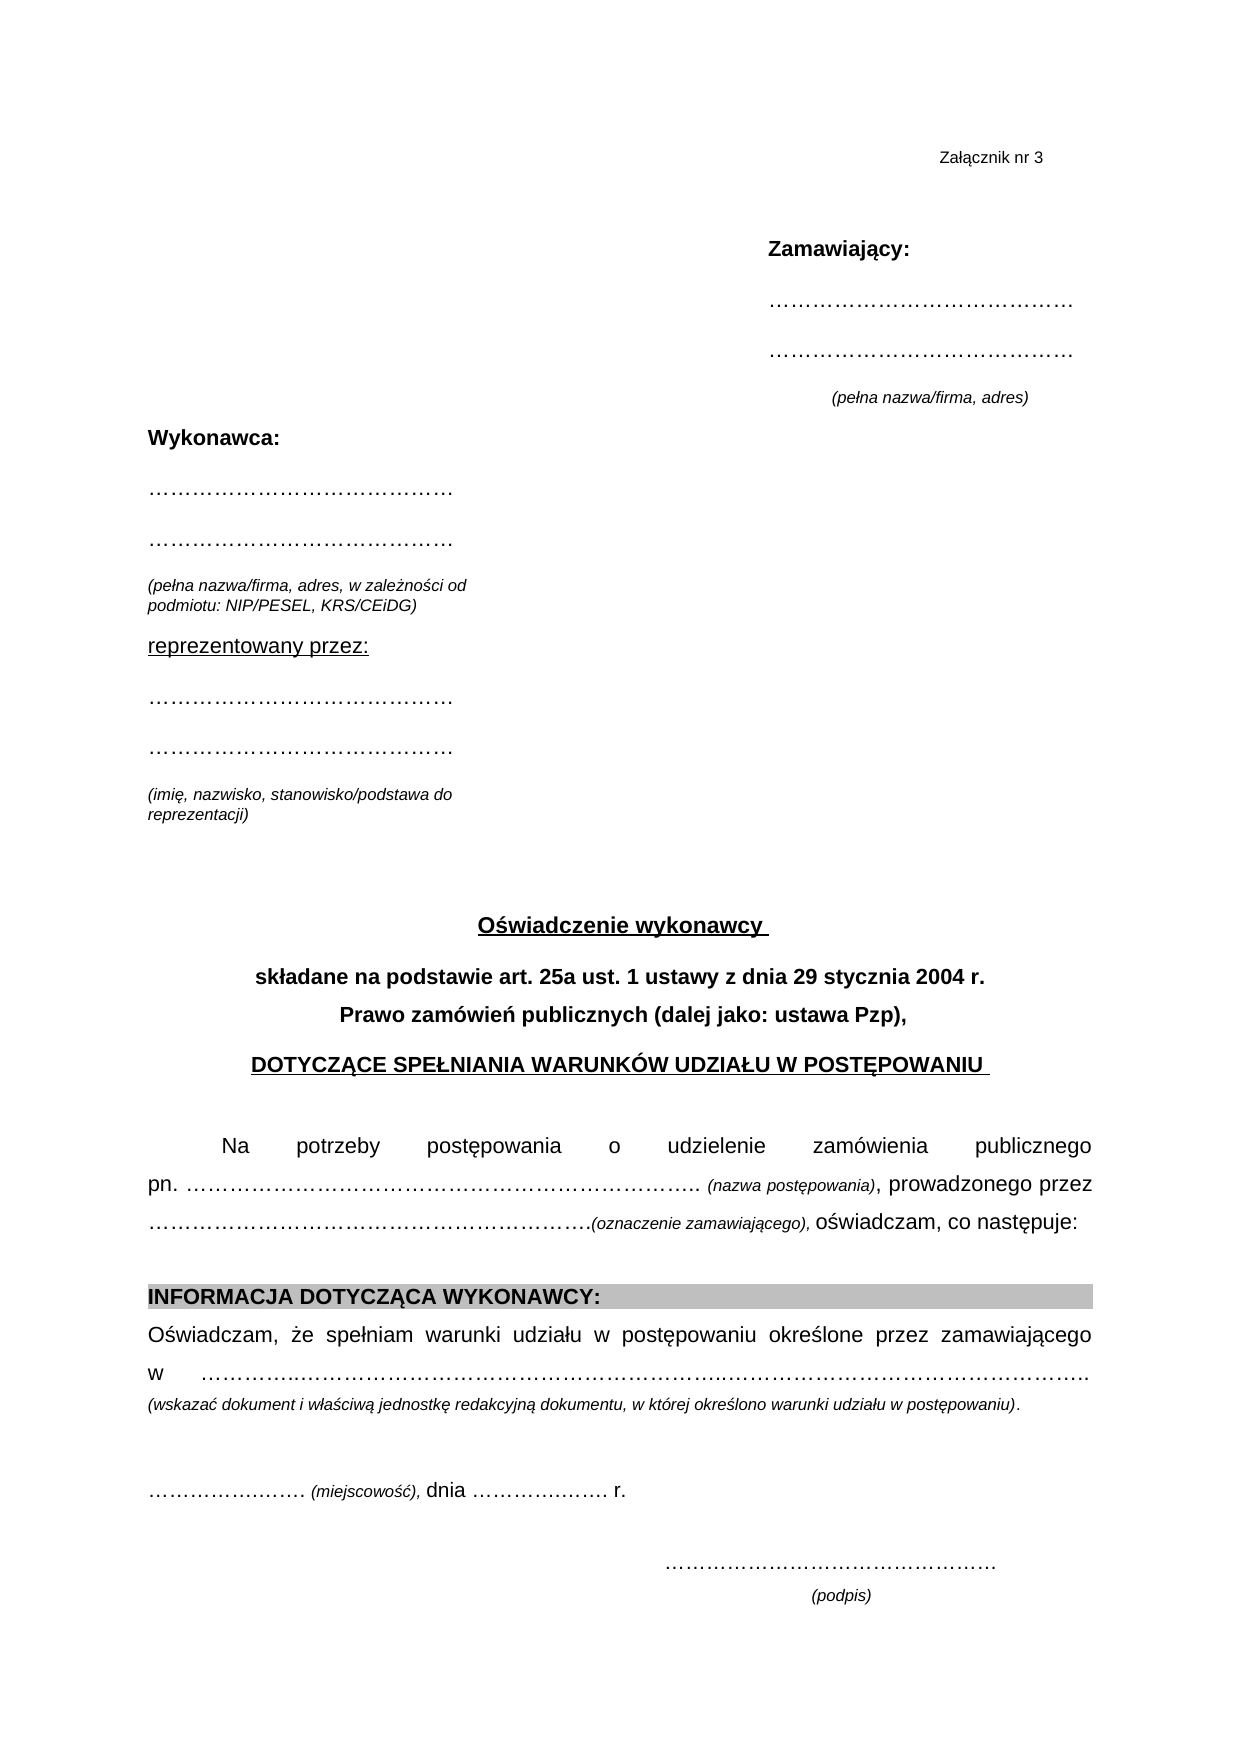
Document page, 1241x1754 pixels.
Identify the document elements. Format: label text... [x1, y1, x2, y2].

text Wykonawca: [148, 424, 1093, 450]
text Zamawiający: [694, 236, 1093, 262]
text Załącznik nr 3 [694, 148, 1093, 167]
text …………….……. (miejscowość), dnia ………….……. r. [148, 1478, 1093, 1502]
text Oświadczam, że spełniam warunki udziału w postępowaniu określone przez zamawiającego w …………..…………………………………………………..………………………………………….. (wskazać dokument i właściwą jednostkę redakcyjną dokumentu, w której określono warunki udziału w postępowaniu). [148, 1322, 1093, 1414]
text (pełna nazwa/firma, adres) [768, 388, 1093, 407]
text ………………………………………………………………………… [768, 287, 1093, 362]
text INFORMACJA DOTYCZĄCA WYKONAWCY: [148, 1284, 1093, 1309]
text Prawo zamówień publicznych (dalej jako: ustawa Pzp), [148, 1001, 1093, 1027]
text (podpis) [738, 1586, 1093, 1605]
text ………………………………………………………………………… [148, 475, 472, 551]
text składane na podstawie art. 25a ust. 1 ustawy z dnia 29 stycznia 2004 r. [148, 964, 1093, 989]
text reprezentowany przez: [148, 633, 1093, 658]
text (imię, nazwisko, stanowisko/podstawa do reprezentacji) [148, 784, 472, 824]
text ………………………………………… [148, 1550, 1093, 1574]
text ………………………………………………………………………… [148, 683, 472, 759]
text Na potrzeby postępowania o udzielenie zamówienia publicznego pn. …………………………………………………………….. (nazwa postępowania), prowadzonego przez …………………………………………………….(oznaczenie zamawiającego), oświadczam, co następuje: [148, 1133, 1093, 1234]
text Oświadczenie wykonawcy [148, 912, 1093, 938]
text DOTYCZĄCE SPEŁNIANIA WARUNKÓW UDZIAŁU W POSTĘPOWANIU [148, 1052, 1093, 1119]
text (pełna nazwa/firma, adres, w zależności od podmiotu: NIP/PESEL, KRS/CEiDG) [148, 576, 472, 615]
